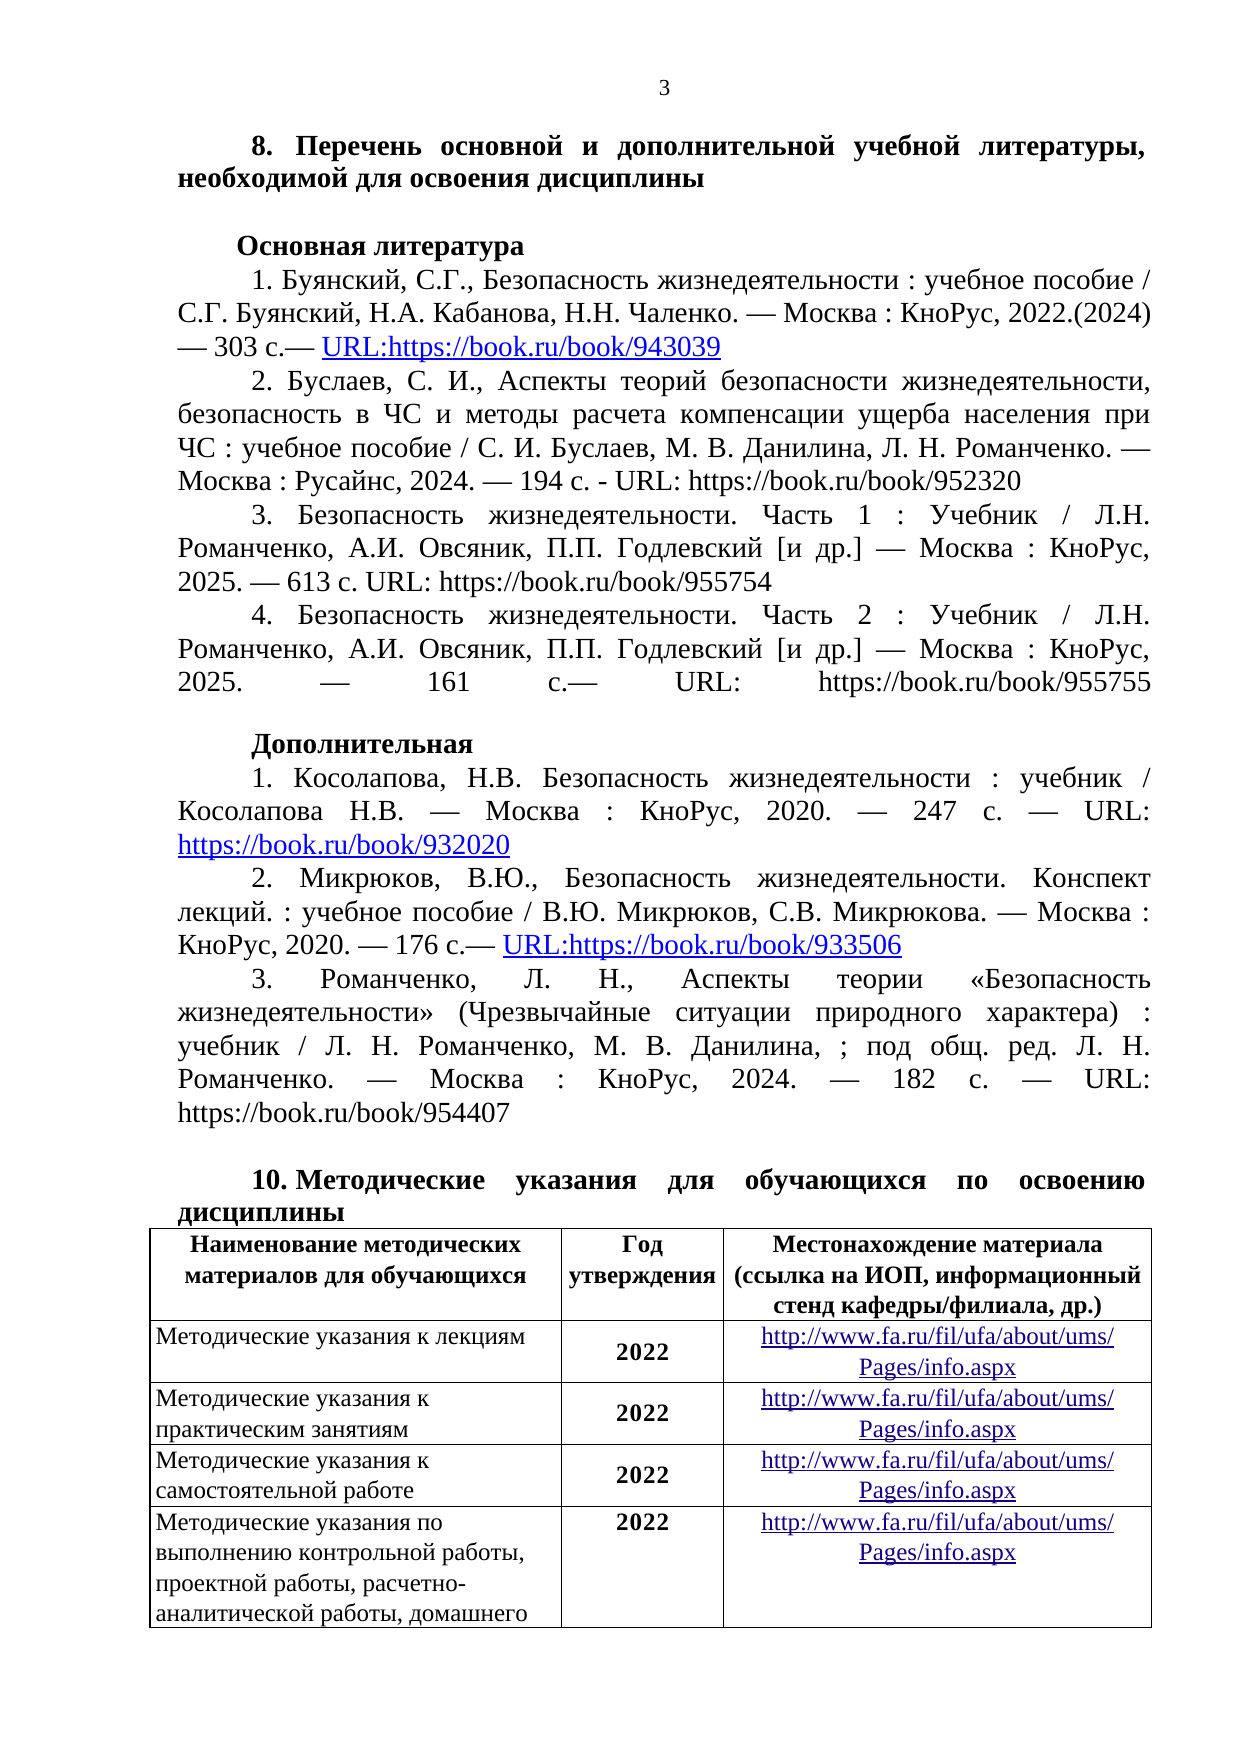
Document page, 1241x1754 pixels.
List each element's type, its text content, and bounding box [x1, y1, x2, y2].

table_cell 2022 [562, 1321, 723, 1382]
table_cell 2022 [562, 1445, 723, 1506]
table_cell http://www.fa.ru/fil/ufa/about/ums/Pages/info.aspx [724, 1383, 1151, 1444]
table_cell Методические указания к практическим занятиям [151, 1383, 561, 1444]
text 2. Буслаев, С. И., Аспекты теорий безопасности жизнедеятельности, безопасность в ЧС и методы расчета компенсации ущерба населения при ЧС : учебное пособие / С. И. Буслаев, М. В. Данилина, Л. Н. Романченко. — Москва : Русайнс, 2024. — 194 с. - URL: https://book.ru/book/952320 [177, 363, 1152, 497]
text 10. Методические указания для обучающихся по освоению дисциплины [177, 1163, 1146, 1228]
text 4. Безопасность жизнедеятельности. Часть 2 : Учебник / Л.Н. Романченко, А.И. Овсяник, П.П. Годлевский [и др.] — Москва : КноРус, 2025. — 161 с.— URL: https://book.ru/book/955755 [177, 597, 1152, 726]
text 1. Буянский, С.Г., Безопасность жизнедеятельности : учебное пособие / С.Г. Буянский, Н.А. Кабанова, Н.Н. Чаленко. — Москва : КноРус, 2022.(2024) — 303 с.— URL:https://book.ru/book/943039 [177, 262, 1152, 363]
text 2. Микрюков, В.Ю., Безопасность жизнедеятельности. Конспект лекций. : учебное пособие / В.Ю. Микрюков, С.В. Микрюкова. — Москва : КноРус, 2020. — 176 с.— URL:https://book.ru/book/933506 [177, 860, 1152, 961]
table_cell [724, 1507, 1151, 1627]
text Дополнительная [177, 726, 1152, 760]
table_cell http://www.fa.ru/fil/ufa/about/ums/Pages/info.aspx [724, 1321, 1151, 1382]
text 1. Косолапова, Н.В. Безопасность жизнедеятельности : учебник / Косолапова Н.В. — Москва : КноРус, 2020. — 247 с. — URL: https://book.ru/book/932020 [177, 760, 1152, 860]
table_cell Методические указания к лекциям [151, 1321, 561, 1382]
text 3. Безопасность жизнедеятельности. Часть 1 : Учебник / Л.Н. Романченко, А.И. Овсяник, П.П. Годлевский [и др.] — Москва : КноРус, 2025. — 613 с. URL: https://book.ru/book/955754 [177, 497, 1152, 597]
text 8. Перечень основной и дополнительной учебной литературы, необходимой для освоения дисциплины [177, 129, 1146, 194]
table_cell Методические указания к самостоятельной работе [151, 1445, 561, 1506]
table_cell http://www.fa.ru/fil/ufa/about/ums/Pages/info.aspx [724, 1445, 1151, 1506]
text 3. Романченко, Л. Н., Аспекты теории «Безопасность жизнедеятельности» (Чрезвычайные ситуации природного характера) : учебник / Л. Н. Романченко, М. В. Данилина, ; под общ. ред. Л. Н. Романченко. — Москва : КноРус, 2024. — 182 с. — URL: https://book.ru/book/954407 [177, 961, 1152, 1129]
table_header Наименование методических материалов для обучающихся [151, 1229, 561, 1320]
table_header Год утверждения [562, 1229, 723, 1320]
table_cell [151, 1507, 561, 1627]
table_header Местонахождение материала (ссылка на ИОП, информационный стенд кафедры/филиала, др.) [724, 1229, 1151, 1320]
table_cell 2022 [562, 1507, 723, 1627]
text Основная литература [177, 229, 1161, 262]
table_cell 2022 [562, 1383, 723, 1444]
